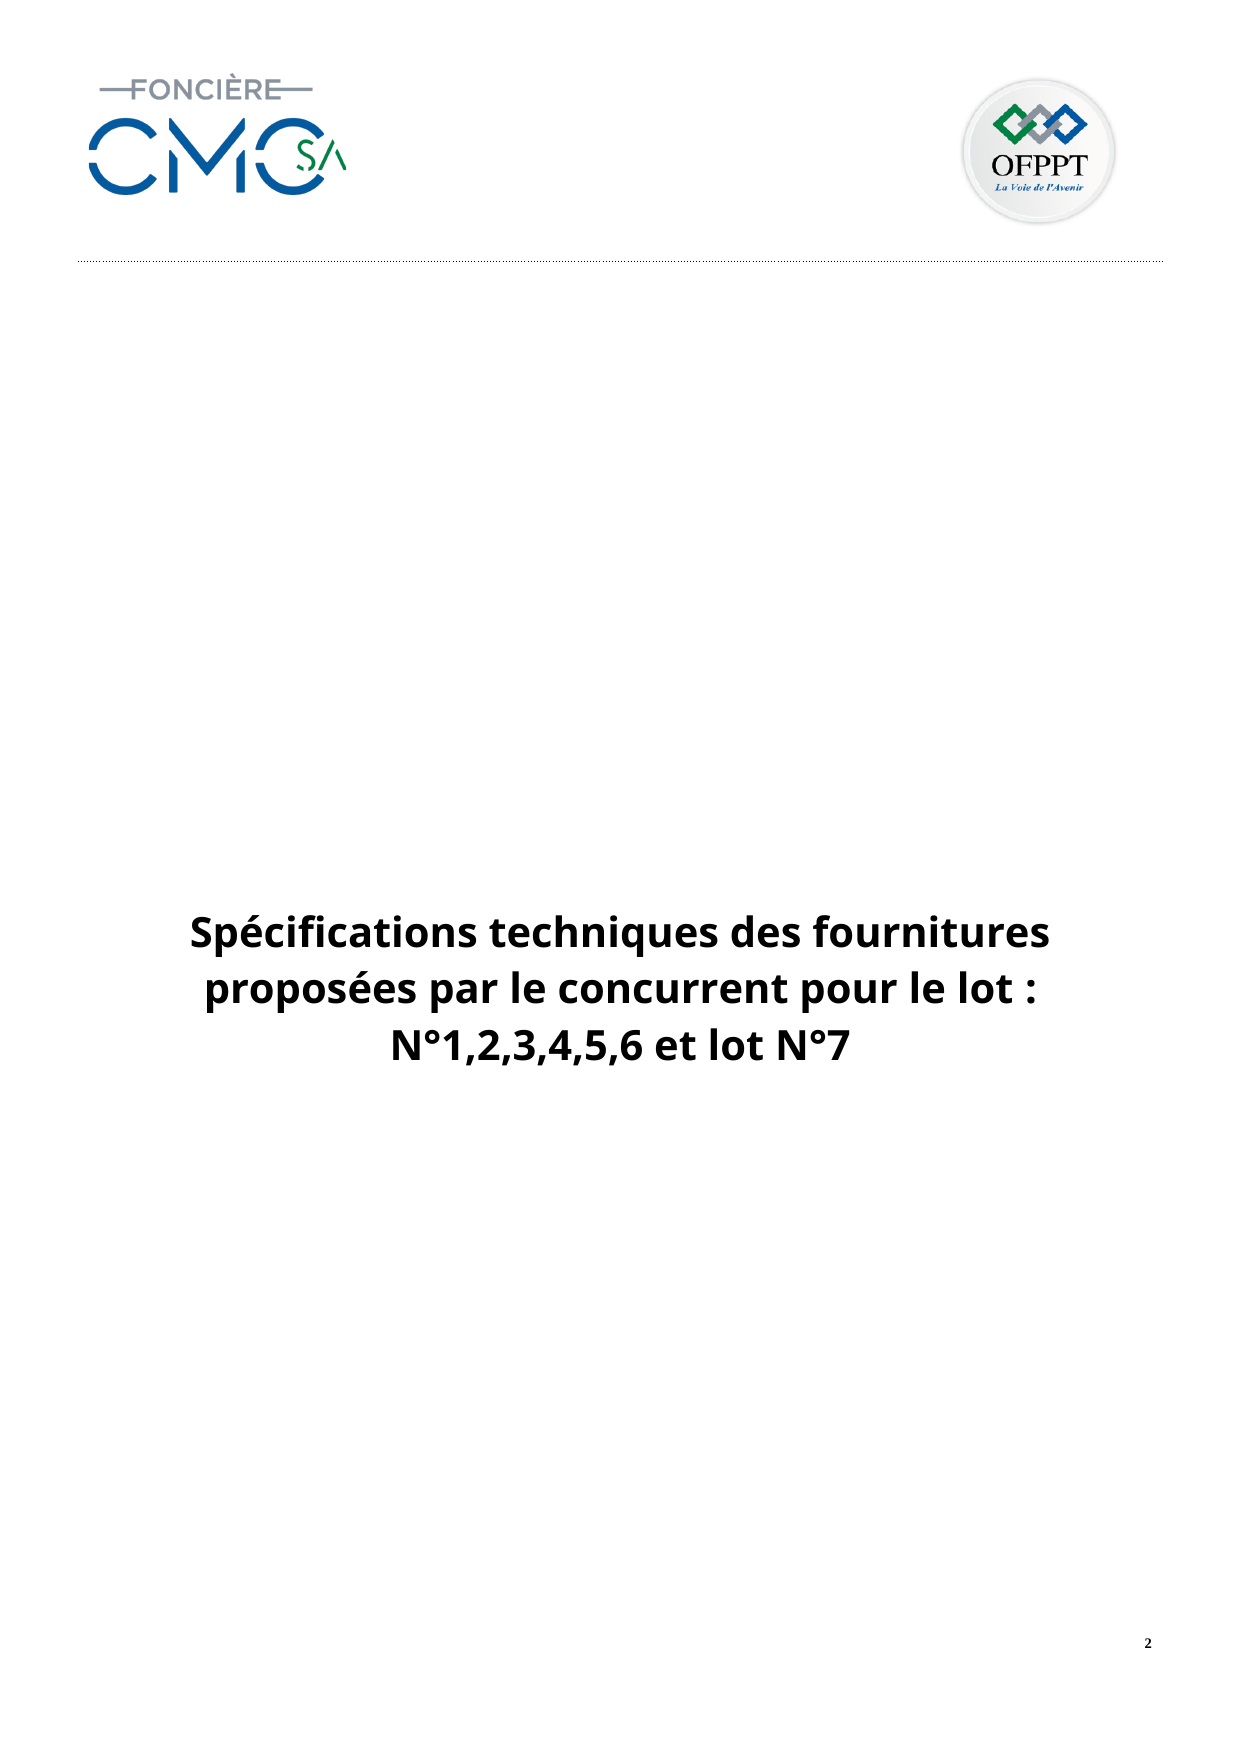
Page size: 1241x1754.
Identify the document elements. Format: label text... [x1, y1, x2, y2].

text Spécifications techniques des fournitures proposées par le concurrent pour le lot : N°1,2,3,4,5,6 et lot N°7 [89, 902, 1152, 1073]
picture [88, 73, 347, 195]
picture [956, 73, 1120, 229]
